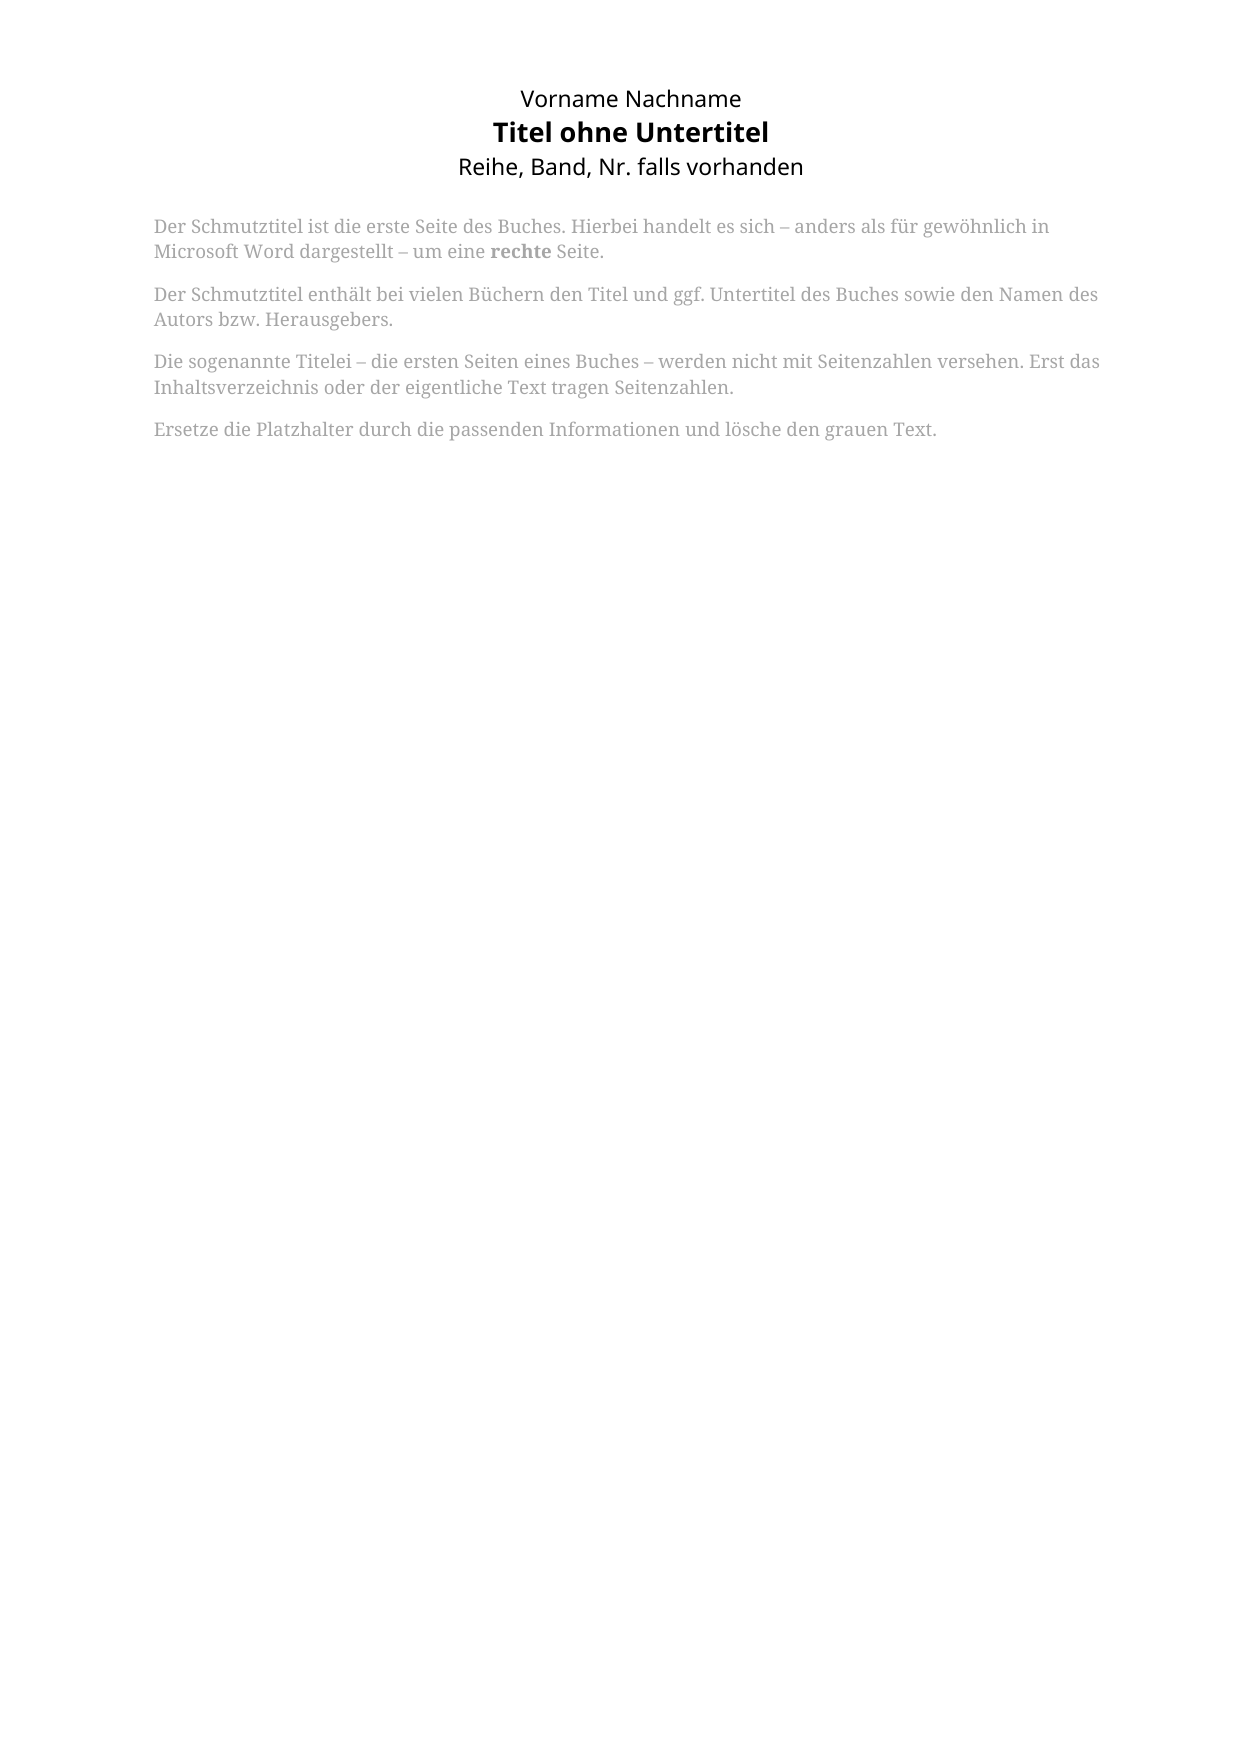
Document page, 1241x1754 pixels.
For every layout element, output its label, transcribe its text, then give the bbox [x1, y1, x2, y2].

text Der Schmutztitel enthält bei vielen Büchern den Titel und ggf. Untertitel des Buches sowie den Namen des Autors bzw. Herausgebers. [153, 281, 1108, 332]
text Der Schmutztitel ist die erste Seite des Buches. Hierbei handelt es sich – anders als für gewöhnlich in Microsoft Word dargestellt – um eine rechte Seite. [153, 213, 1108, 264]
text Ersetze die Platzhalter durch die passenden Informationen und lösche den grauen Text. [153, 416, 1108, 442]
text Vorname Nachname [153, 83, 1108, 114]
text Titel ohne Untertitel [153, 114, 1108, 151]
text Die sogenannte Titelei – die ersten Seiten eines Buches – werden nicht mit Seitenzahlen versehen. Erst das Inhaltsverzeichnis oder der eigentliche Text tragen Seitenzahlen. [153, 349, 1108, 400]
text Reihe, Band, Nr. falls vorhanden [153, 151, 1108, 182]
